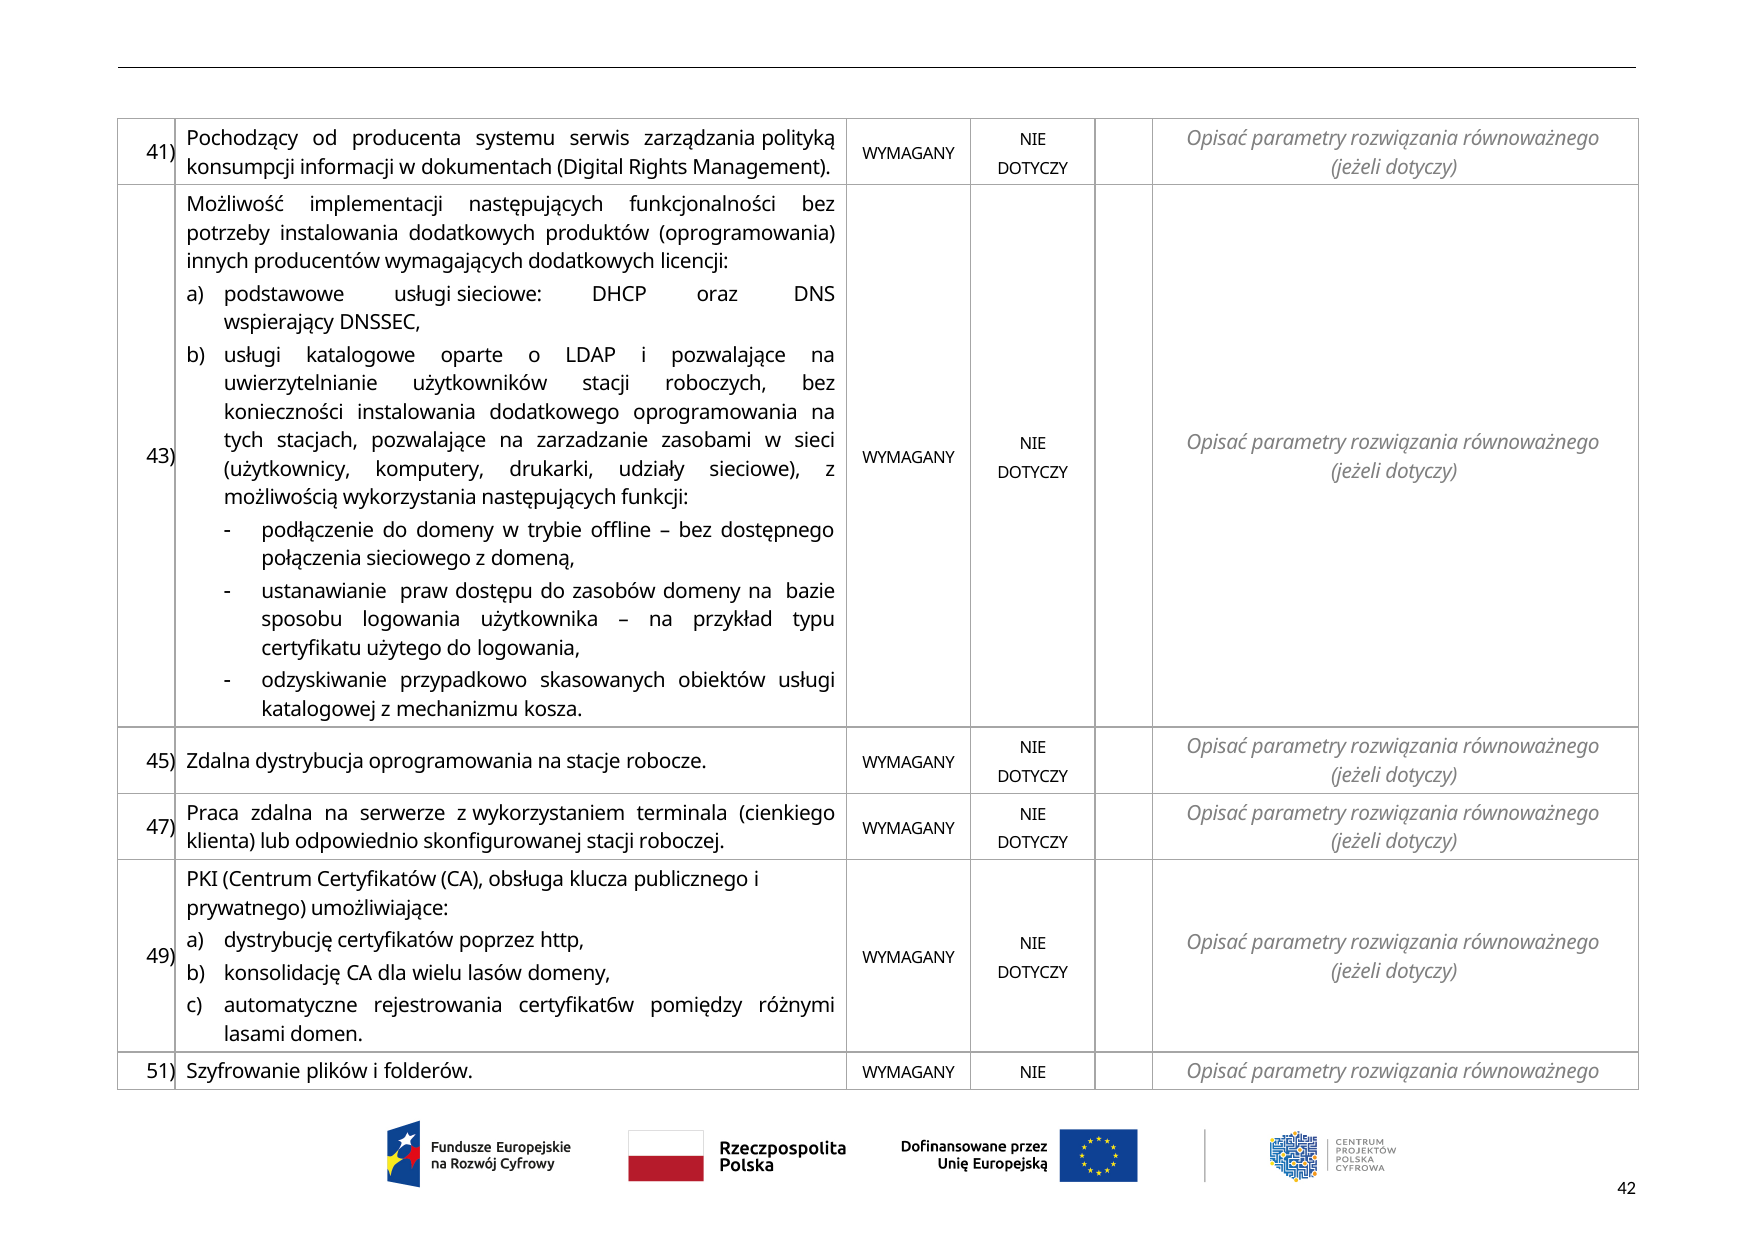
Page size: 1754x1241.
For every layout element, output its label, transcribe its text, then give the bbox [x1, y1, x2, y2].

table_cell nie dotyczy [971, 728, 1094, 793]
table_cell wymagany [847, 119, 970, 184]
table_cell [1096, 860, 1152, 1051]
table_cell Praca zdalna na serwerze z wykorzystaniem terminala (cienkiego klienta) lub odpowiednio skonfigurowanej stacji roboczej. [176, 794, 846, 859]
table_cell nie dotyczy [971, 860, 1094, 1051]
table_cell nie dotyczy [971, 119, 1094, 184]
table_cell PKI (Centrum Certyfikatów (CA), obsługa klucza publicznego i prywatnego) umożliwiające: dystrybucję certyfikatów poprzez http, konsolidację CA dla wielu lasów domeny, automatyczne rejestrowania certyfikat6w pomiędzy różnymi lasami domen. [176, 860, 846, 1051]
table_cell [1096, 728, 1152, 793]
table_cell [118, 119, 174, 184]
table_cell [1096, 1053, 1152, 1089]
table_cell Pochodzący od producenta systemu serwis zarządzania polityką konsumpcji informacji w dokumentach (Digital Rights Management). [176, 119, 846, 184]
table_cell [118, 728, 174, 793]
table_cell wymagany [847, 185, 970, 726]
table_cell [1096, 119, 1152, 184]
table_cell Opisać parametry rozwiązania równoważnego (jeżeli dotyczy) [1153, 728, 1638, 793]
table_cell [1096, 794, 1152, 859]
table_cell wymagany [847, 860, 970, 1051]
table_cell wymagany [847, 1053, 970, 1089]
table_cell nie dotyczy [971, 794, 1094, 859]
table_cell Opisać parametry rozwiązania równoważnego (jeżeli dotyczy) [1153, 1053, 1638, 1089]
table_cell [118, 185, 174, 726]
table_cell [118, 1053, 174, 1089]
table_cell nie dotyczy [971, 1053, 1094, 1089]
table_cell wymagany [847, 728, 970, 793]
table_cell [118, 860, 174, 1051]
table_cell Opisać parametry rozwiązania równoważnego (jeżeli dotyczy) [1153, 119, 1638, 184]
table_cell wymagany [847, 794, 970, 859]
table_cell Opisać parametry rozwiązania równoważnego (jeżeli dotyczy) [1153, 185, 1638, 726]
table_cell Opisać parametry rozwiązania równoważnego (jeżeli dotyczy) [1153, 860, 1638, 1051]
table_cell Zdalna dystrybucja oprogramowania na stacje robocze. [176, 728, 846, 793]
table_cell Możliwość implementacji następujących funkcjonalności bez potrzeby instalowania dodatkowych produktów (oprogramowania) innych producentów wymagających dodatkowych licencji: podstawowe usługi sieciowe: DHCP oraz DNS wspierający DNSSEC, usługi katalogowe oparte o LDAP i pozwalające na uwierzytelnianie użytkowników stacji roboczych, bez konieczności instalowania dodatkowego oprogramowania na tych stacjach, pozwalające na zarzadzanie zasobami w sieci (użytkownicy, komputery, drukarki, udziały sieciowe), z możliwością wykorzystania następujących funkcji: podłączenie do domeny w trybie offline – bez dostępnego połączenia sieciowego z domeną, ustanawianie praw dostępu do zasobów domeny na bazie sposobu logowania użytkownika – na przykład typu certyfikatu użytego do logowania, odzyskiwanie przypadkowo skasowanych obiektów usługi katalogowej z mechanizmu kosza. [176, 185, 846, 726]
table_cell [118, 794, 174, 859]
table_cell nie dotyczy [971, 185, 1094, 726]
picture [366, 1098, 1429, 1209]
table_cell Opisać parametry rozwiązania równoważnego (jeżeli dotyczy) [1153, 794, 1638, 859]
table_cell [1096, 185, 1152, 726]
table_cell Szyfrowanie plików i folderów. [176, 1053, 846, 1089]
